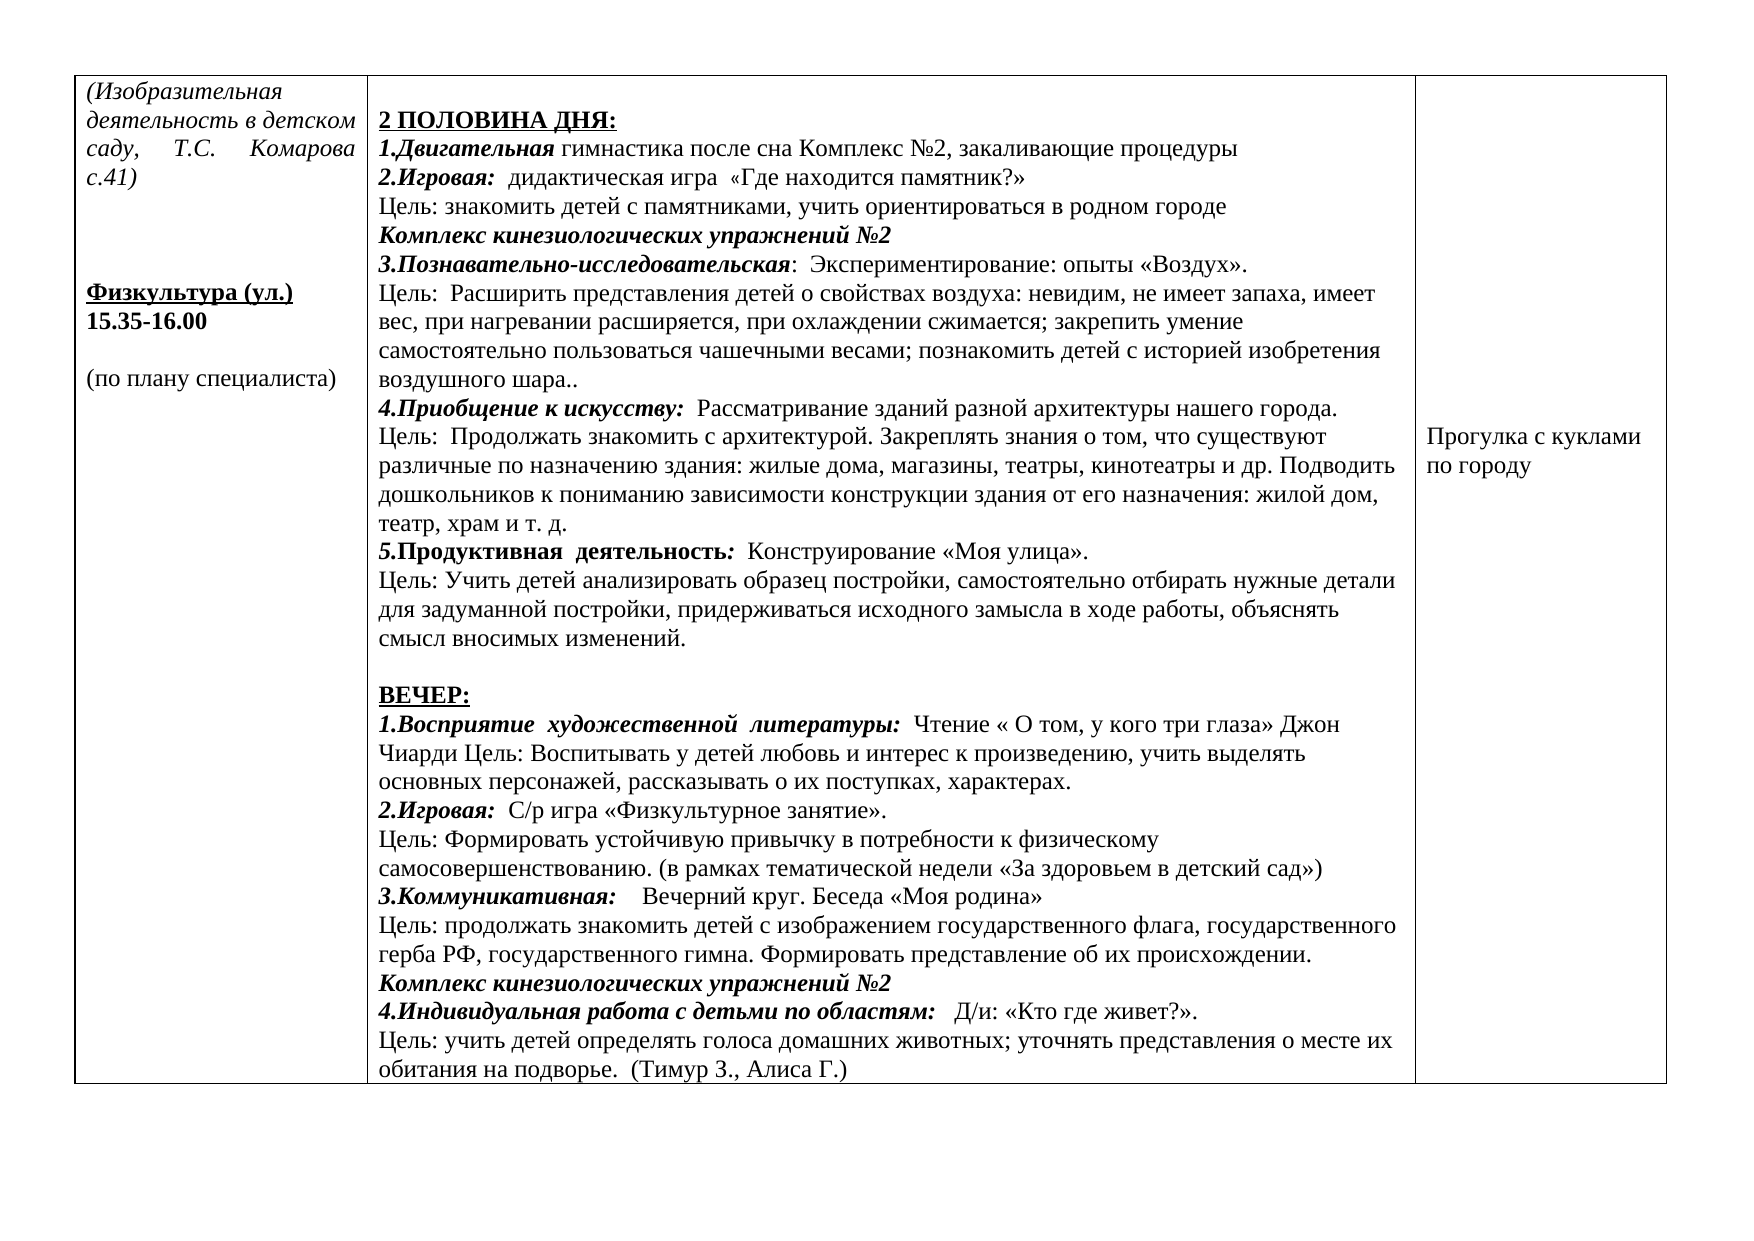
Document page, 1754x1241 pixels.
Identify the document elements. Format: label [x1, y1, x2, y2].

table_cell [76, 76, 367, 1083]
table_cell [368, 76, 1415, 1083]
table_cell [1416, 76, 1666, 1083]
